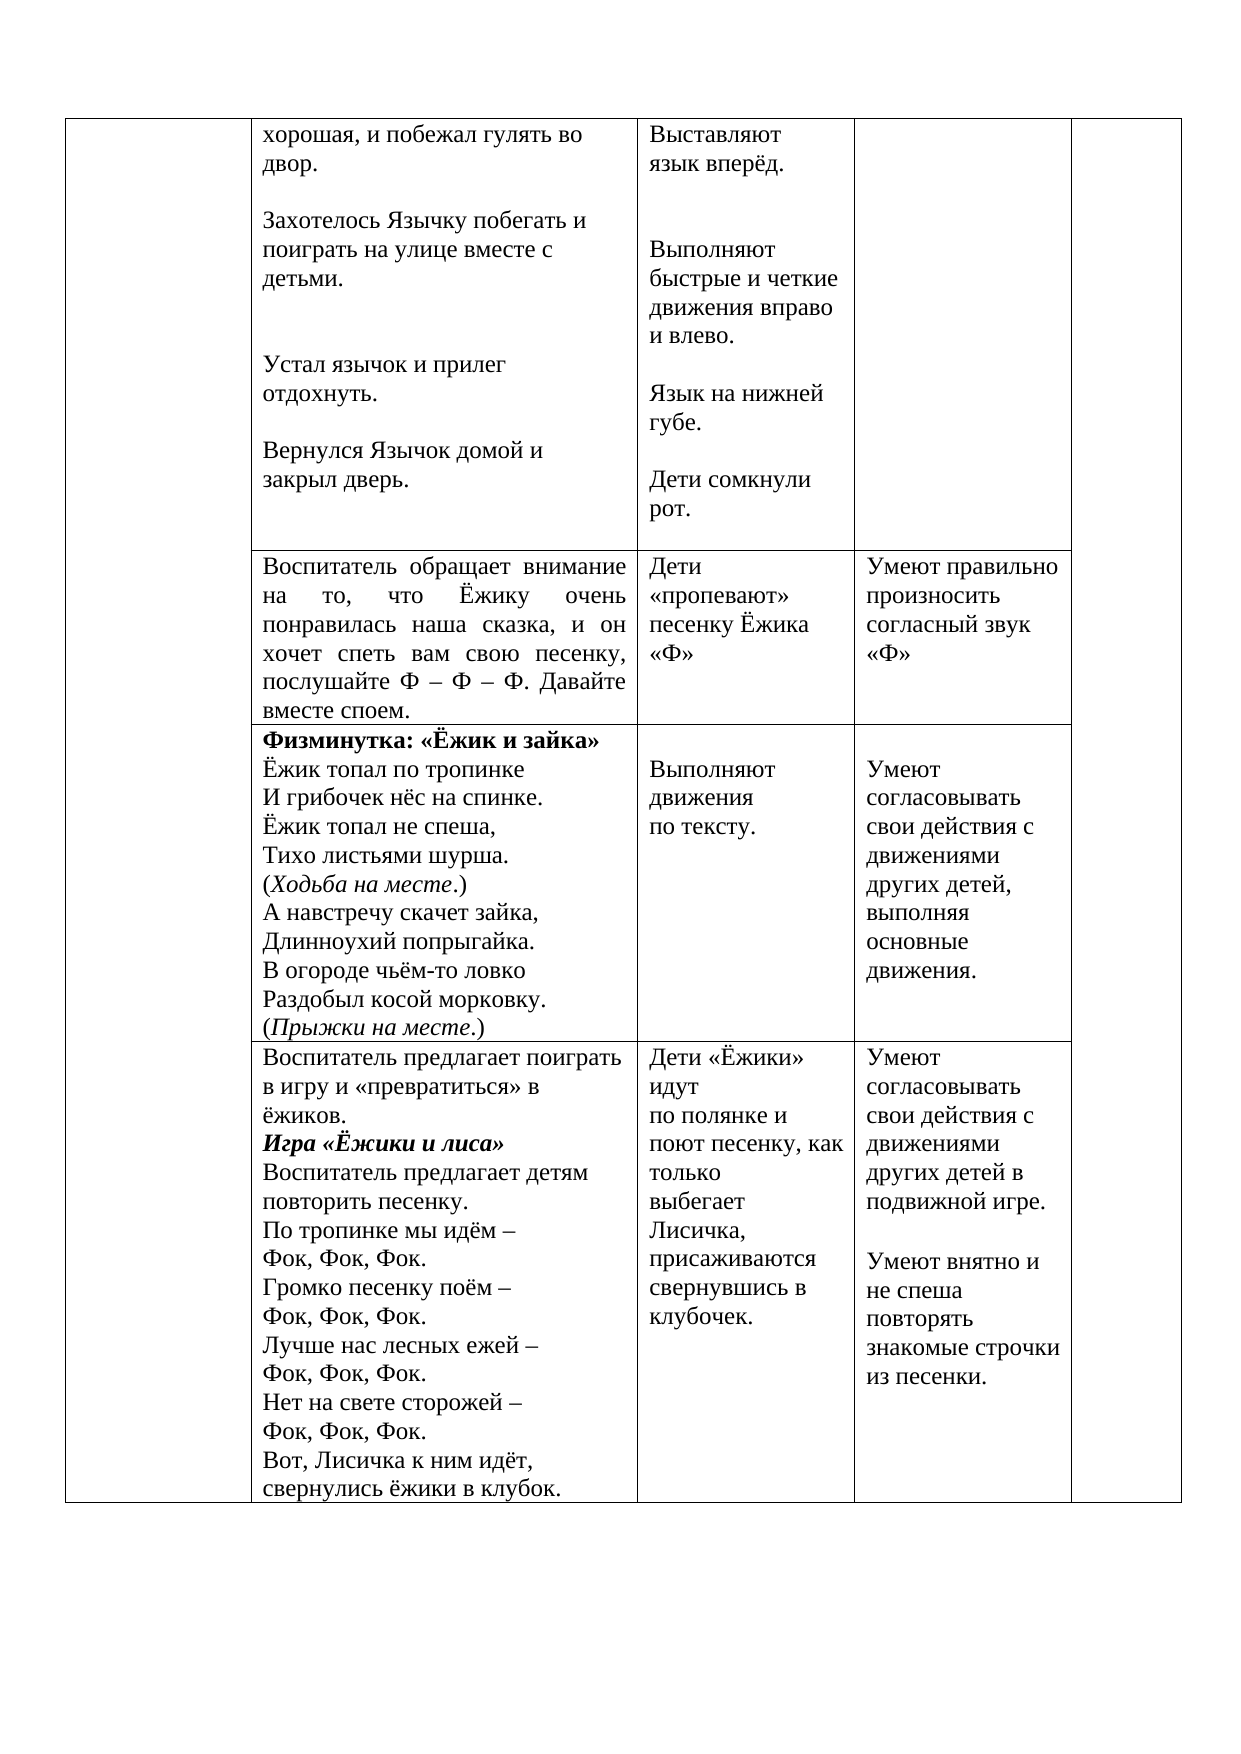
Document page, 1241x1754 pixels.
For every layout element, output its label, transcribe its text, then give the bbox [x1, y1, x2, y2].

table_cell Выполняют движения по тексту. [638, 725, 854, 1041]
table_cell Дети «Ёжики» идут по полянке и поют песенку, как только выбегает Лисичка, присаживаются свернувшись в клубочек. [638, 1042, 854, 1502]
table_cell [638, 119, 854, 550]
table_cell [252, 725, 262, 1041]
table_cell Умеют согласовывать свои действия с движениями других детей, выполняя основные движения. [855, 725, 1071, 1041]
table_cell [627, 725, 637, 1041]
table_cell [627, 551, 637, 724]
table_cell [855, 119, 1071, 550]
table_cell Дети «пропевают» песенку Ёжика «Ф» [638, 551, 854, 724]
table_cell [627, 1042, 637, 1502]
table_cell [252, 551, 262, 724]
table_cell Умеют согласовывать свои действия с движениями других детей в подвижной игре. Умеют внятно и не спеша повторять знакомые строчки из песенки. [855, 1042, 1071, 1502]
table_cell Умеют правильно произносить согласный звук «Ф» [855, 551, 1071, 724]
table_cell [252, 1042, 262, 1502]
